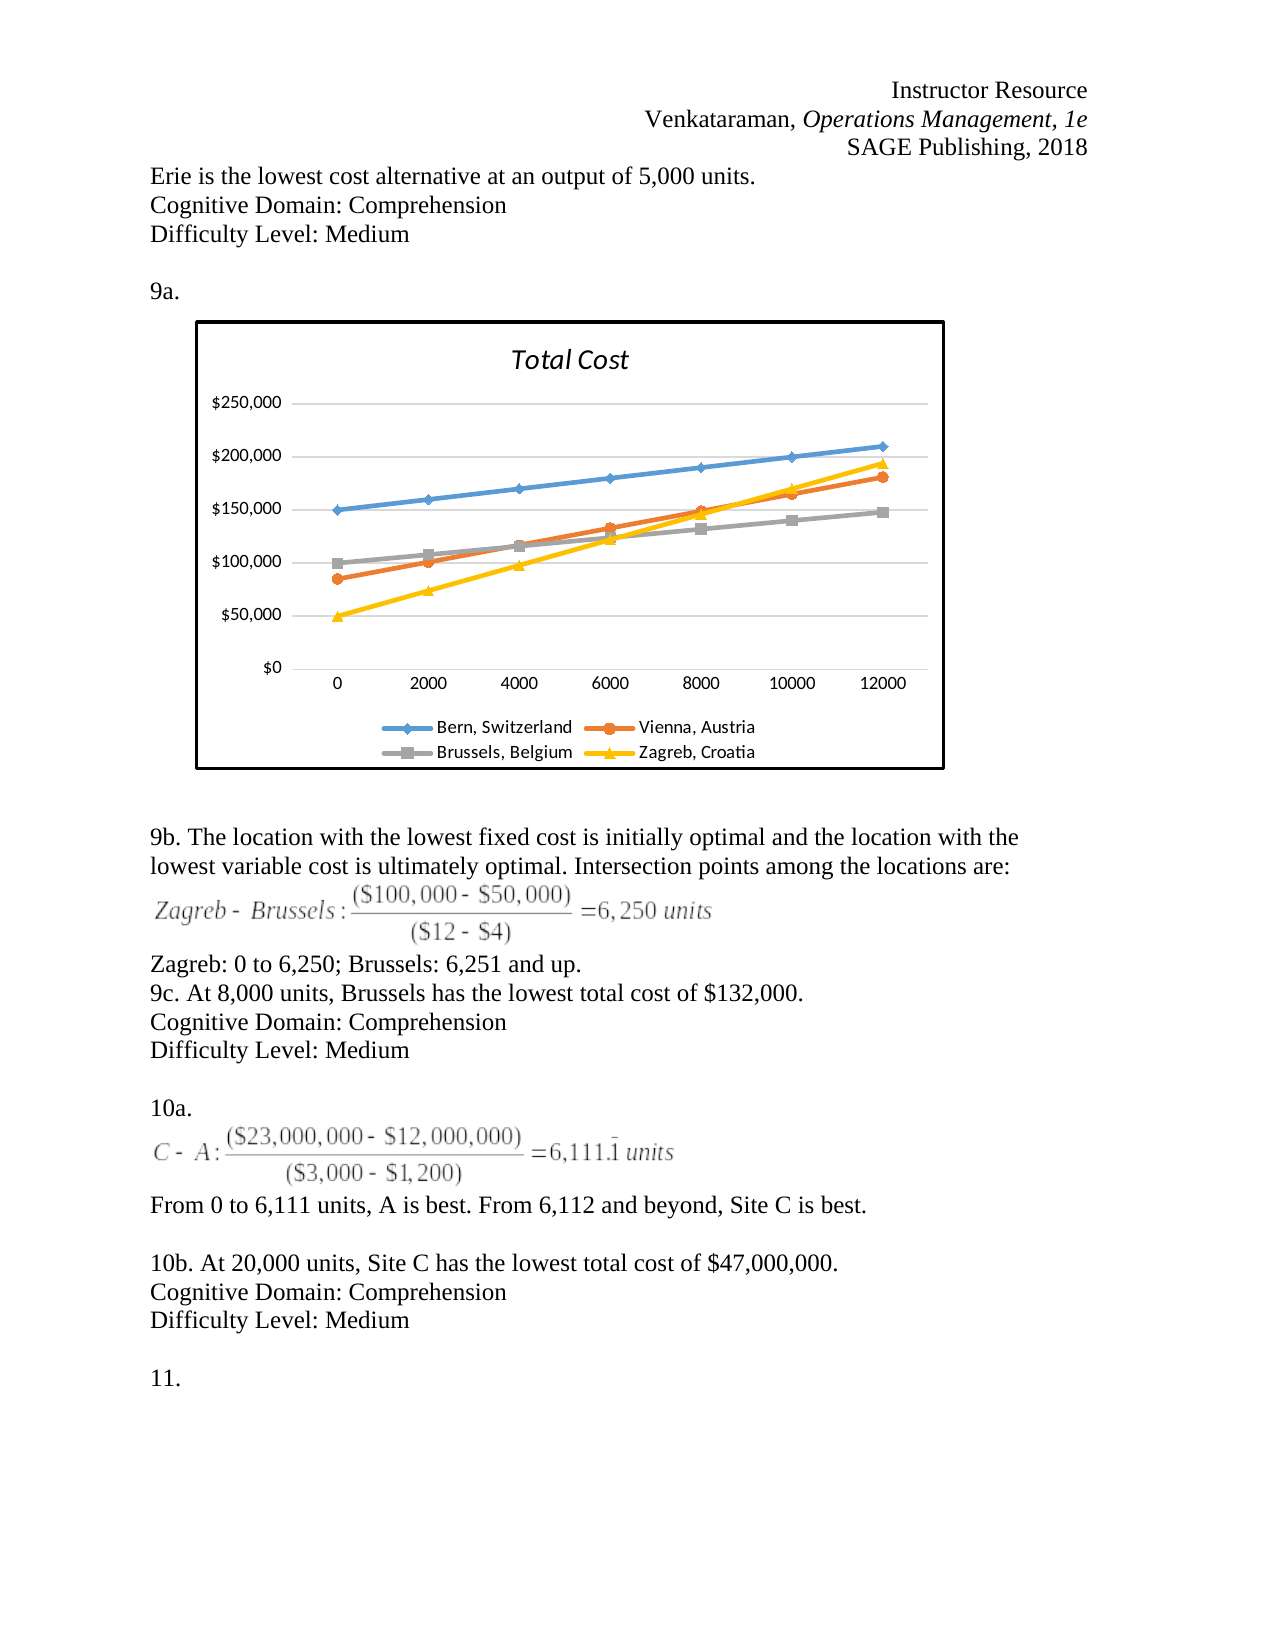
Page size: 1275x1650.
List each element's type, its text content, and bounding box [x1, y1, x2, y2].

text Difficulty Level: Medium [150, 1306, 1087, 1334]
text Difficulty Level: Medium [150, 1035, 1087, 1064]
text Erie is the lowest cost alternative at an output of 5,000 units. [150, 161, 1087, 190]
text Cognitive Domain: Comprehension [150, 1277, 1087, 1306]
text 10b. At 20,000 units, Site C has the lowest total cost of $47,000,000. [150, 1248, 1087, 1277]
text Cognitive Domain: Comprehension [150, 1007, 1087, 1035]
text 10a. [150, 1093, 1087, 1122]
text 9c. At 8,000 units, Brussels has the lowest total cost of $132,000. [150, 978, 1087, 1007]
text Zagreb: 0 to 6,250; Brussels: 6,251 and up. [150, 949, 1087, 978]
text 9a. [150, 276, 1087, 305]
text Cognitive Domain: Comprehension [150, 190, 1087, 219]
text 11. [150, 1363, 1087, 1392]
text 9b. The location with the lowest fixed cost is initially optimal and the location with the lowest variable cost is ultimately optimal. Intersection points among the locations are: [150, 822, 1087, 880]
text Difficulty Level: Medium [150, 219, 1087, 247]
text From 0 to 6,111 units, A is best. From 6,112 and beyond, Site C is best. [150, 1191, 1087, 1219]
